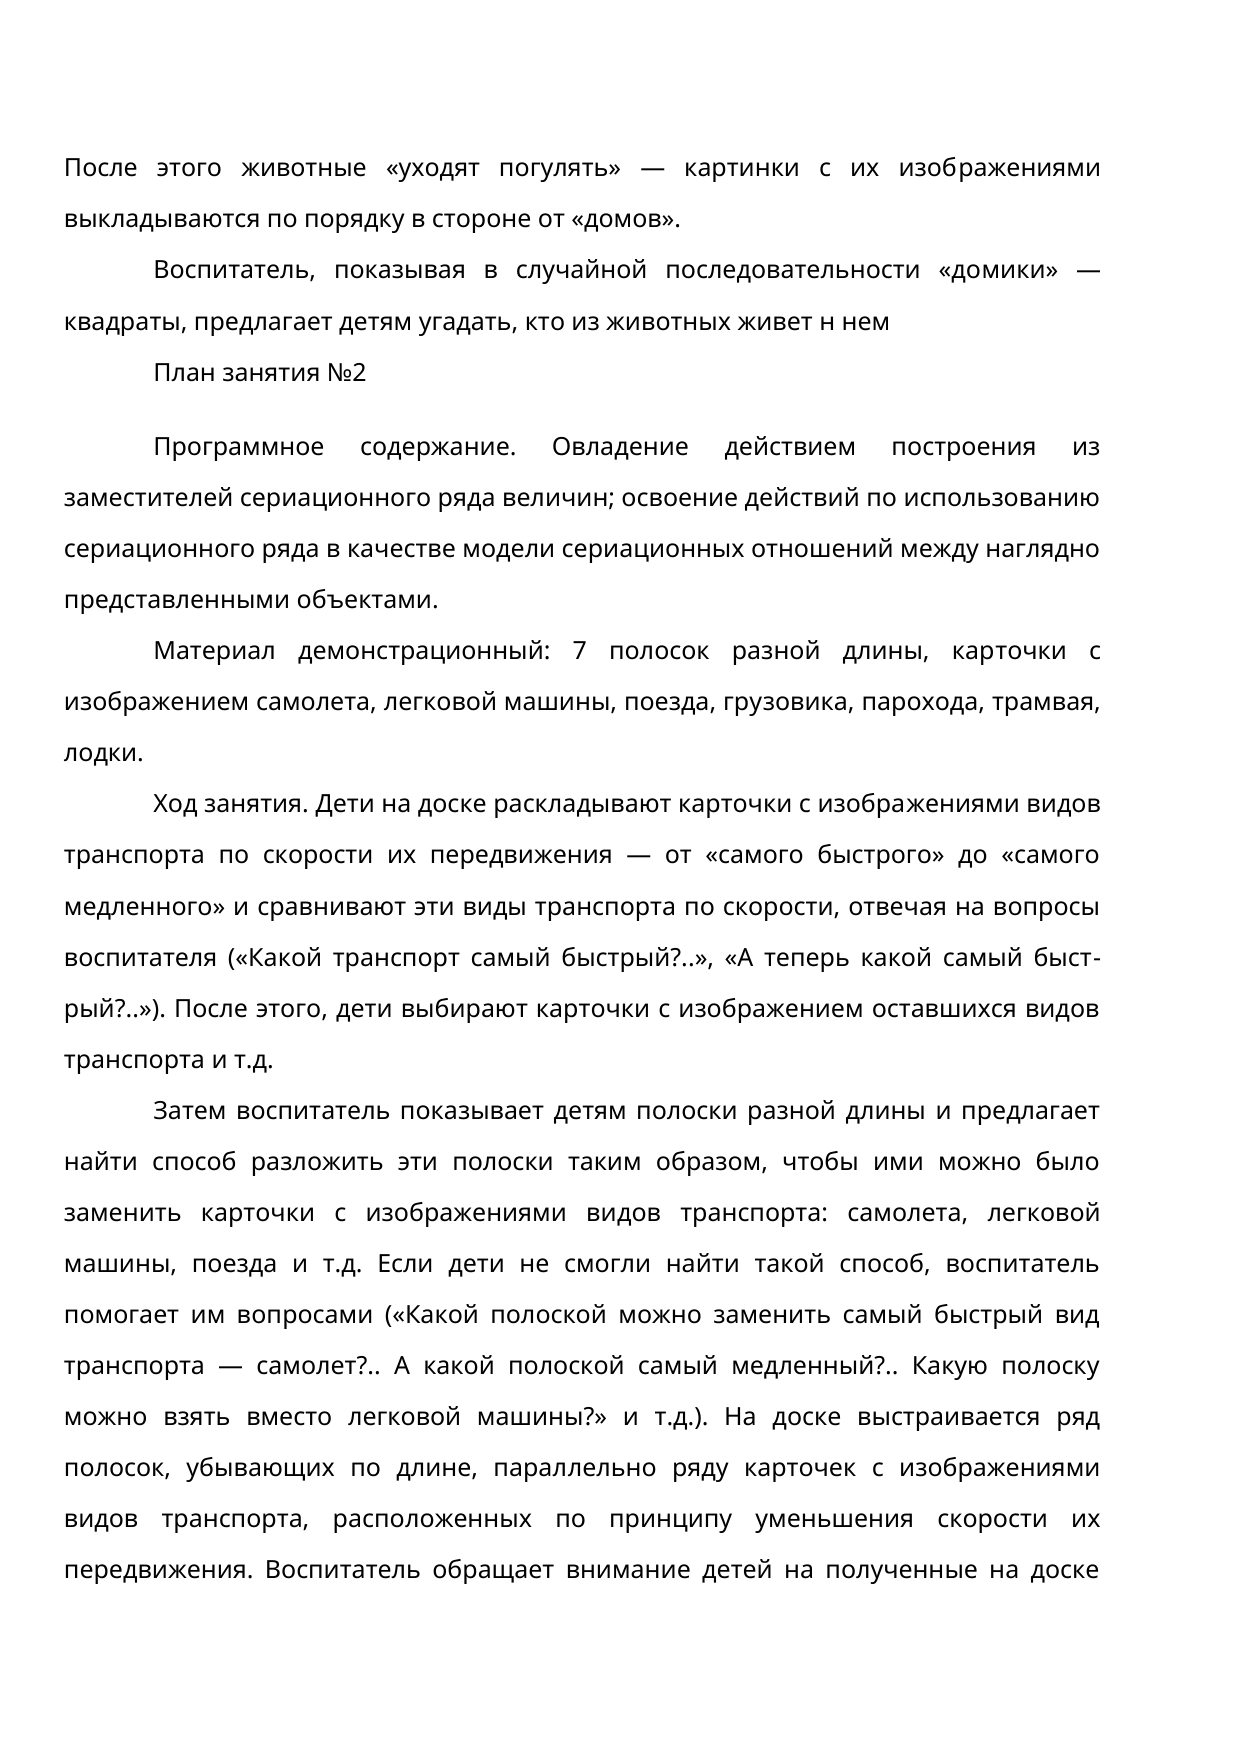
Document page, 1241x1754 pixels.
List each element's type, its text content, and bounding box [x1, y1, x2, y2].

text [64, 1092, 1101, 1586]
text Программное содержание. Овладение действием построения из заместителей сериационного ряда величин; освоение действий по использованию сериационного ряда в качестве модели сериационных отношений между наглядно представленными объектами. [64, 429, 1101, 616]
text Материал демонстрационный: 7 полосок разной длины, карточки с изображением самолета, легковой машины, поезда, грузовика, парохода, трамвая, лодки. [64, 633, 1101, 769]
text План занятия №2 [64, 354, 1101, 388]
text Ход занятия. Дети на доске раскладывают карточки с изображениями видов транспорта по скорости их передвижения — от «самого быстрого» до «самого медленного» и сравнивают эти виды транспорта по скорости, отвечая на вопросы воспитателя («Какой транспорт самый быстрый?..», «А теперь какой самый быстрый?..»). После этого, дети выбирают карточки с изображением оставшихся видов транспорта и т.д. [64, 786, 1101, 1075]
text После этого животные «уходят погулять» — картинки с их изображениями выкладываются по порядку в стороне от «домов». [64, 150, 1101, 235]
text Воспитатель, показывая в случайной последовательности «домики» — квадраты, предлагает детям угадать, кто из животных живет н нем [64, 252, 1101, 337]
